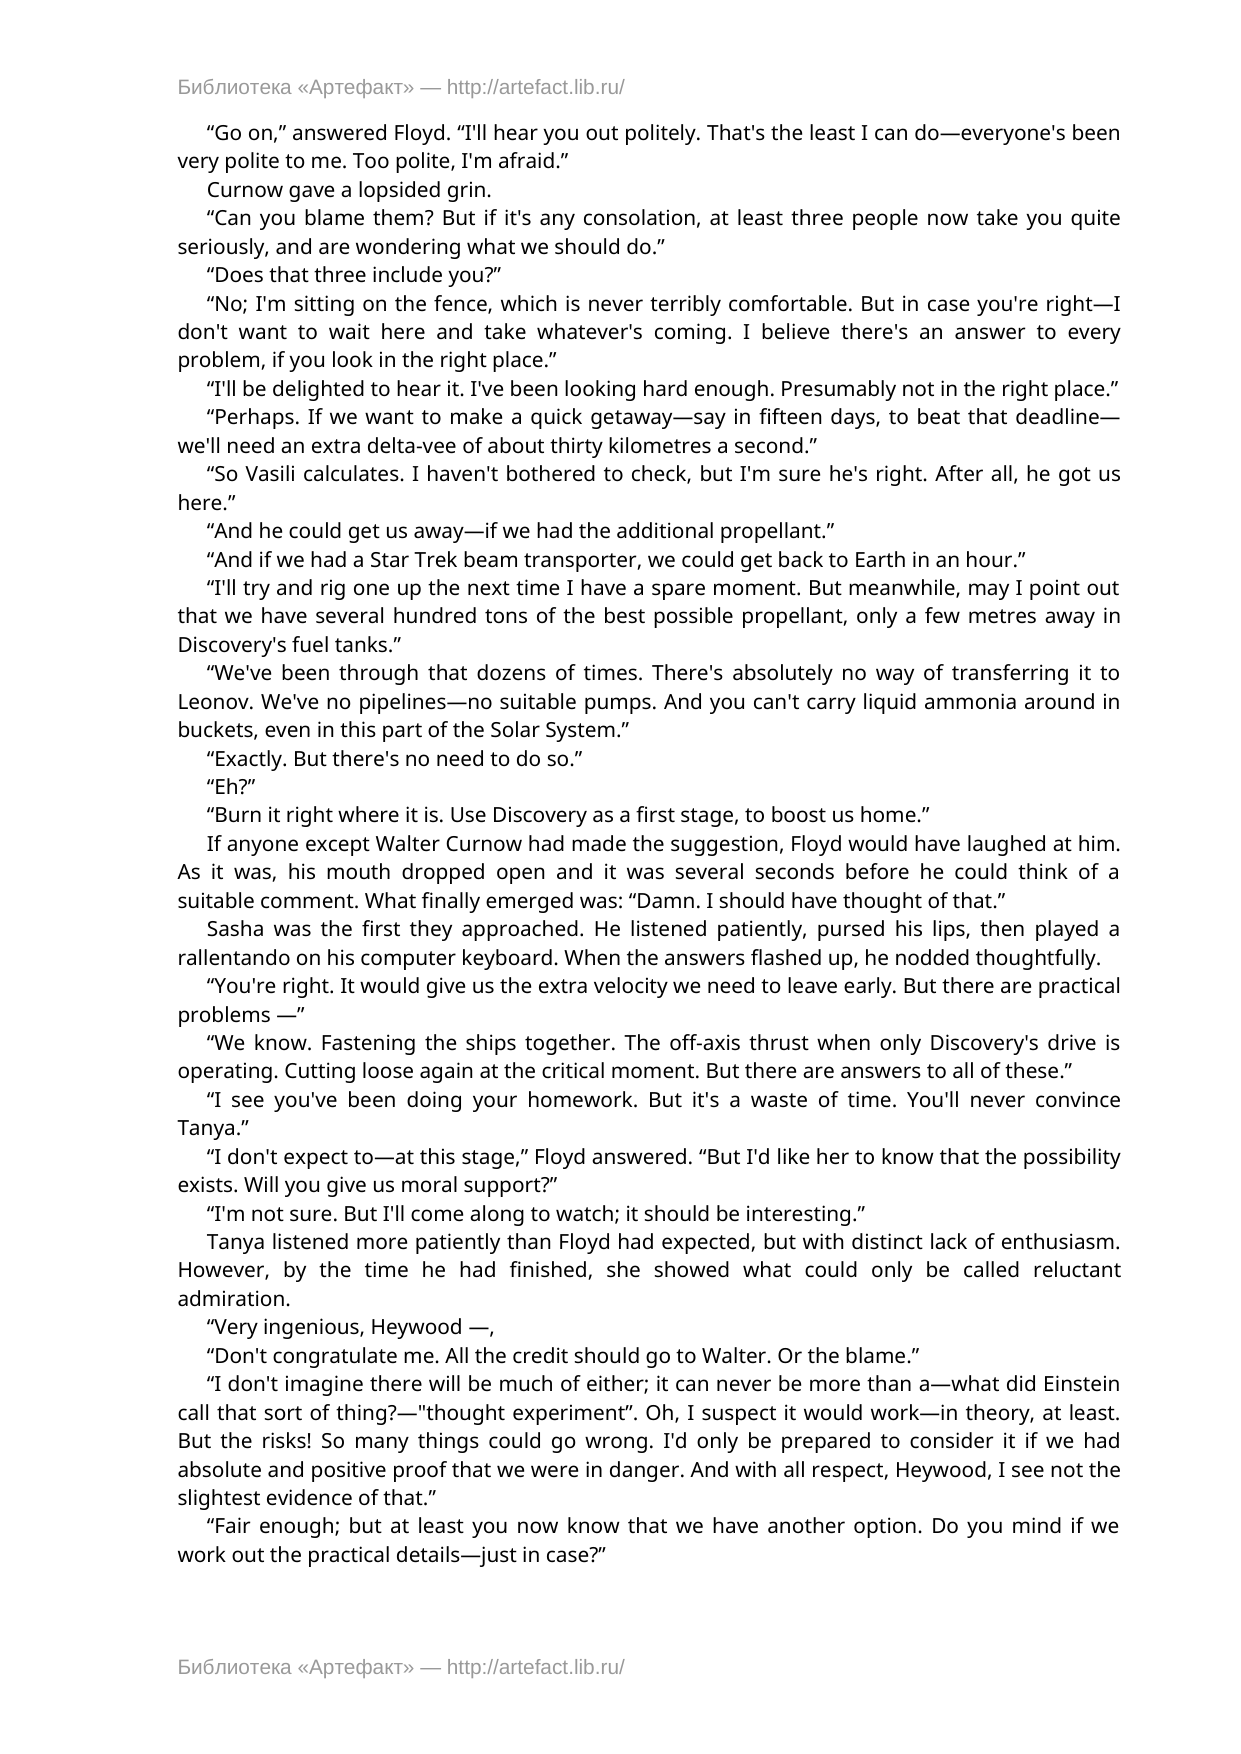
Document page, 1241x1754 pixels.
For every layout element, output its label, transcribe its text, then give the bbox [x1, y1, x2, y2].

text “I see you've been doing your homework. But it's a waste of time. You'll never convince Tanya.” [177, 1085, 1122, 1142]
text Curnow gave a lopsided grin. [177, 175, 1122, 203]
text “Can you blame them? But if it's any consolation, at least three people now take you quite seriously, and are wondering what we should do.” [177, 203, 1122, 260]
text “I don't imagine there will be much of either; it can never be more than a—what did Einstein call that sort of thing?—"thought experiment”. Oh, I suspect it would work—in theory, at least. But the risks! So many things could go wrong. I'd only be prepared to consider it if we had absolute and positive proof that we were in danger. And with all respect, Heywood, I see not the slightest evidence of that.” [177, 1369, 1122, 1512]
text “So Vasili calculates. I haven't bothered to check, but I'm sure he's right. After all, he got us here.” [177, 459, 1122, 516]
text “And if we had a Star Trek beam transporter, we could get back to Earth in an hour.” [177, 545, 1122, 573]
text Sasha was the first they approached. He listened patiently, pursed his lips, then played a rallentando on his computer keyboard. When the answers flashed up, he nodded thoughtfully. [177, 914, 1122, 971]
text Tanya listened more patiently than Floyd had expected, but with distinct lack of enthusiasm. However, by the time he had finished, she showed what could only be called reluctant admiration. [177, 1227, 1122, 1312]
text “No; I'm sitting on the fence, which is never terribly comfortable. But in case you're right—I don't want to wait here and take whatever's coming. I believe there's an answer to every problem, if you look in the right place.” [177, 289, 1122, 374]
text “I'll be delighted to hear it. I've been looking hard enough. Presumably not in the right place.” [177, 374, 1122, 402]
text “Exactly. But there's no need to do so.” [177, 744, 1122, 772]
text “Very ingenious, Heywood —, [177, 1312, 1122, 1341]
text “Don't congratulate me. All the credit should go to Walter. Or the blame.” [177, 1341, 1122, 1369]
text “And he could get us away—if we had the additional propellant.” [177, 516, 1122, 545]
text “Burn it right where it is. Use Discovery as a first stage, to boost us home.” [177, 801, 1122, 829]
text “You're right. It would give us the extra velocity we need to leave early. But there are practical problems —” [177, 971, 1122, 1028]
text “We know. Fastening the ships together. The off-axis thrust when only Discovery's drive is operating. Cutting loose again at the critical moment. But there are answers to all of these.” [177, 1028, 1122, 1085]
text “We've been through that dozens of times. There's absolutely no way of transferring it to Leonov. We've no pipelines—no suitable pumps. And you can't carry liquid ammonia around in buckets, even in this part of the Solar System.” [177, 658, 1122, 744]
text “Eh?” [177, 772, 1122, 801]
text “Fair enough; but at least you now know that we have another option. Do you mind if we work out the practical details—just in case?” [177, 1512, 1122, 1568]
text “I don't expect to—at this stage,” Floyd answered. “But I'd like her to know that the possibility exists. Will you give us moral support?” [177, 1142, 1122, 1199]
text If anyone except Walter Curnow had made the suggestion, Floyd would have laughed at him. As it was, his mouth dropped open and it was several seconds before he could think of a suitable comment. What finally emerged was: “Damn. I should have thought of that.” [177, 829, 1122, 914]
text “I'm not sure. But I'll come along to watch; it should be interesting.” [177, 1199, 1122, 1227]
text “I'll try and rig one up the next time I have a spare moment. But meanwhile, may I point out that we have several hundred tons of the best possible propellant, only a few metres away in Discovery's fuel tanks.” [177, 573, 1122, 658]
text “Go on,” answered Floyd. “I'll hear you out politely. That's the least I can do—everyone's been very polite to me. Too polite, I'm afraid.” [177, 118, 1122, 175]
text “Perhaps. If we want to make a quick getaway—say in fifteen days, to beat that deadline—we'll need an extra delta-vee of about thirty kilometres a second.” [177, 402, 1122, 459]
text “Does that three include you?” [177, 260, 1122, 289]
